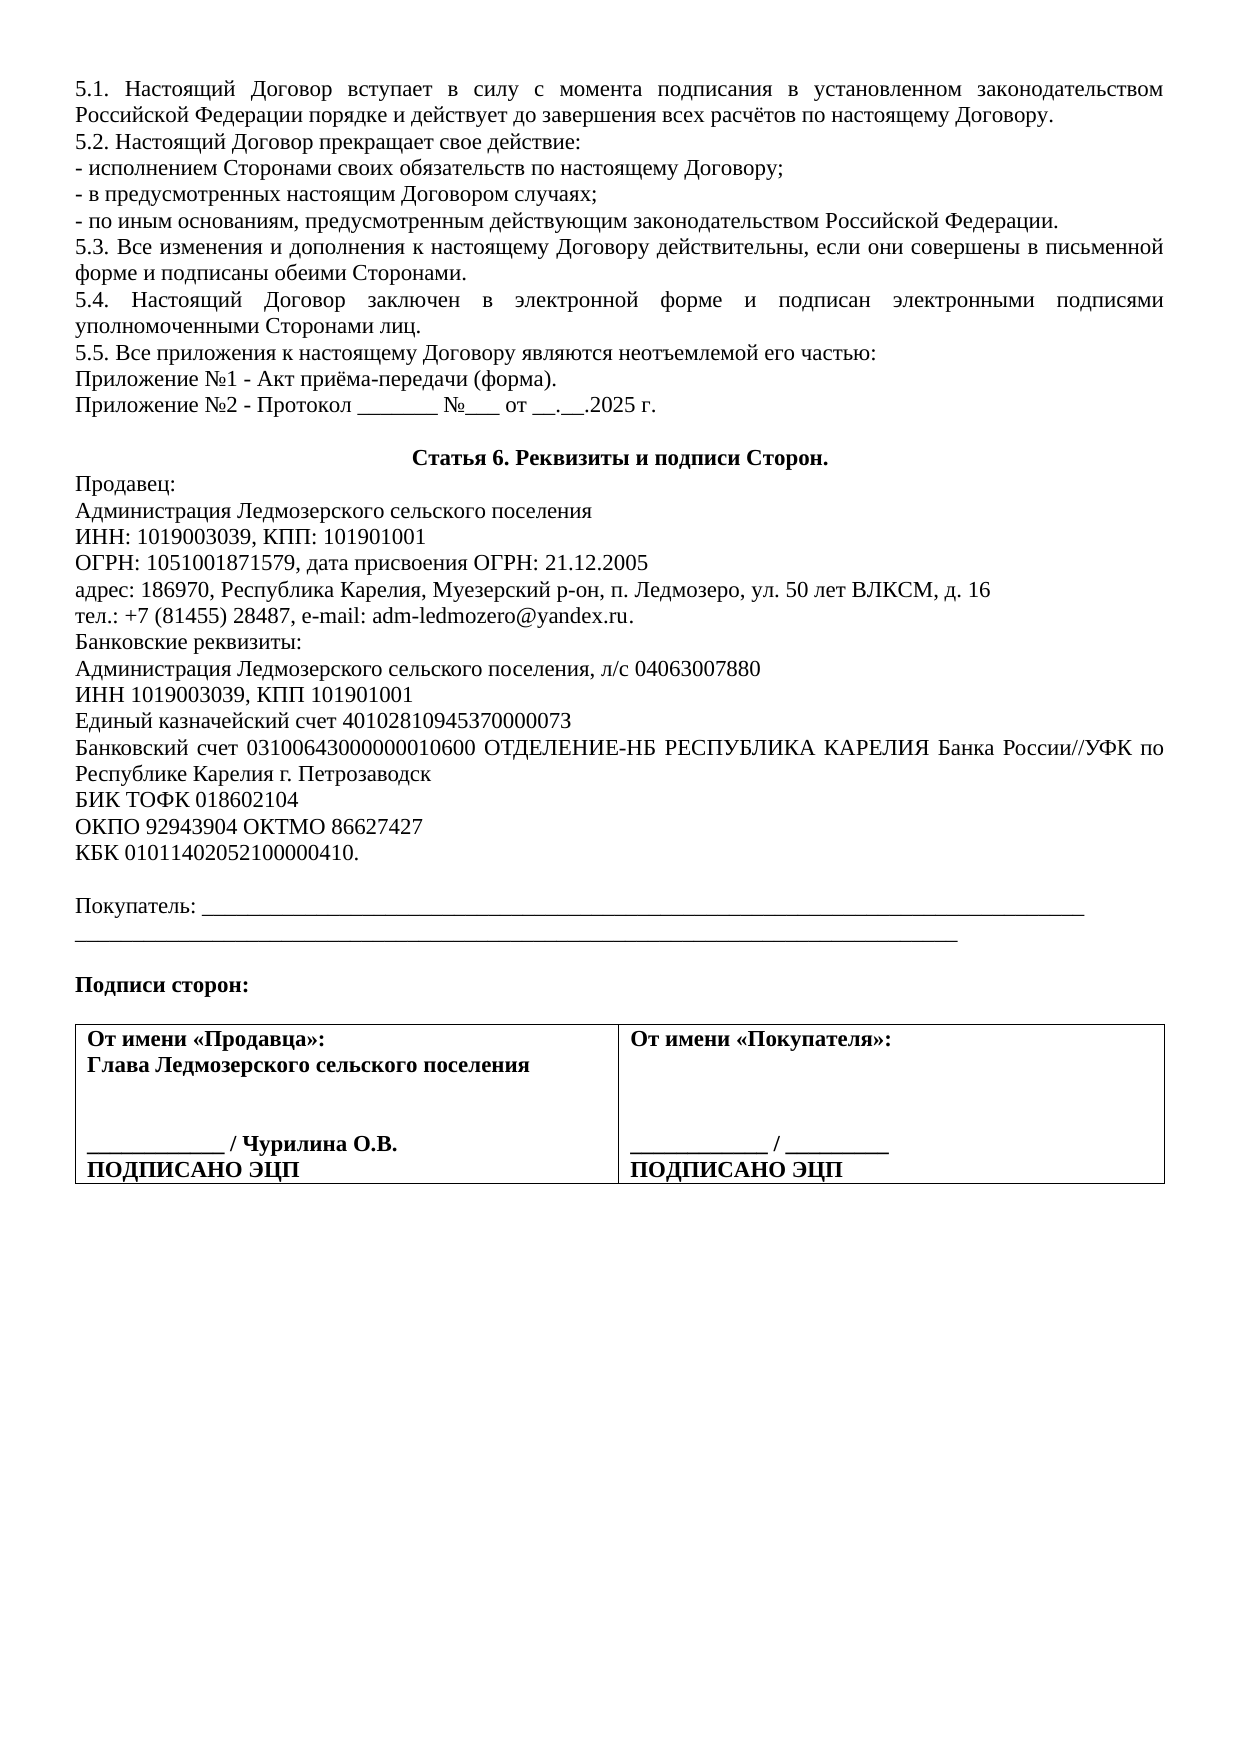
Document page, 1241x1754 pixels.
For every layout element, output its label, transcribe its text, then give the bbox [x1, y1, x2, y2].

text ОКПО 92943904 ОКТМО 86627427 [75, 813, 1165, 839]
text _____________________________________________________________________________ [75, 918, 1165, 945]
text Продавец: [75, 470, 1165, 497]
text Приложение №1 - Акт приёма-передачи (форма). [75, 365, 1165, 391]
text 5.4. Настоящий Договор заключен в электронной форме и подписан электронными подписями уполномоченными Сторонами лиц. [75, 286, 1165, 338]
text Администрация Ледмозерского сельского поселения, л/с 04063007880 [75, 655, 1165, 681]
text Подписи сторон: [75, 971, 1165, 997]
text - в предусмотренных настоящим Договором случаях; [75, 180, 1165, 207]
text ИНН 1019003039, КПП 101901001 [75, 681, 1165, 707]
text тел.: +7 (81455) 28487, e-mail: adm-ledmozero@yandex.ru. [75, 602, 1165, 628]
text - по иным основаниям, предусмотренным действующим законодательством Российской Федерации. [75, 207, 1165, 233]
text БИК ТОФК 018602104 [75, 787, 1165, 813]
text Приложение №2 - Протокол _______ №___ от __.__.2025 г. [75, 391, 1165, 418]
table_header От имени «Продавца»: Глава Ледмозерского сельского поселения ____________ / Чурилина О.В. ПОДПИСАНО ЭЦП [76, 1025, 618, 1183]
text ИНН: 1019003039, КПП: 101901001 [75, 523, 1165, 549]
text адрес: 186970, Республика Карелия, Муезерский р-он, п. Ледмозеро, ул. 50 лет ВЛКСМ, д. 16 [75, 576, 1165, 602]
table_header От имени «Покупателя»: ____________ / _________ ПОДПИСАНО ЭЦП [619, 1025, 1164, 1183]
text 5.3. Все изменения и дополнения к настоящему Договору действительны, если они совершены в письменной форме и подписаны обеими Сторонами. [75, 233, 1165, 286]
text 5.5.​ Все приложения к настоящему Договору являются неотъемлемой его частью: [75, 338, 1165, 365]
text 5.1. Настоящий Договор вступает в силу с момента подписания в установленном законодательством Российской Федерации порядке и действует до завершения всех расчётов по настоящему Договору. [75, 75, 1165, 128]
text Единый казначейский счет 40102810945З7000007З [75, 707, 1165, 734]
text 5.2. Настоящий Договор прекращает свое действие: [75, 128, 1165, 154]
text КБК 01011402052100000410. [75, 839, 1165, 866]
text Администрация Ледмозерского сельского поселения [75, 497, 1165, 523]
text Банковский счет 03100643000000010600 ОТДЕЛЕНИЕ-НБ РЕСПУБЛИКА КАРЕЛИЯ Банка России//УФК по Республике Карелия г. Петрозаводск [75, 734, 1165, 787]
text - исполнением Сторонами своих обязательств по настоящему Договору; [75, 154, 1165, 180]
text ОГРН: 1051001871579, дата присвоения ОГРН: 21.12.2005 [75, 549, 1165, 576]
text Банковские реквизиты: [75, 628, 1165, 655]
text Покупатель: _____________________________________________________________________________ [75, 892, 1165, 918]
text Статья 6. Реквизиты и подписи Сторон. [75, 444, 1165, 470]
